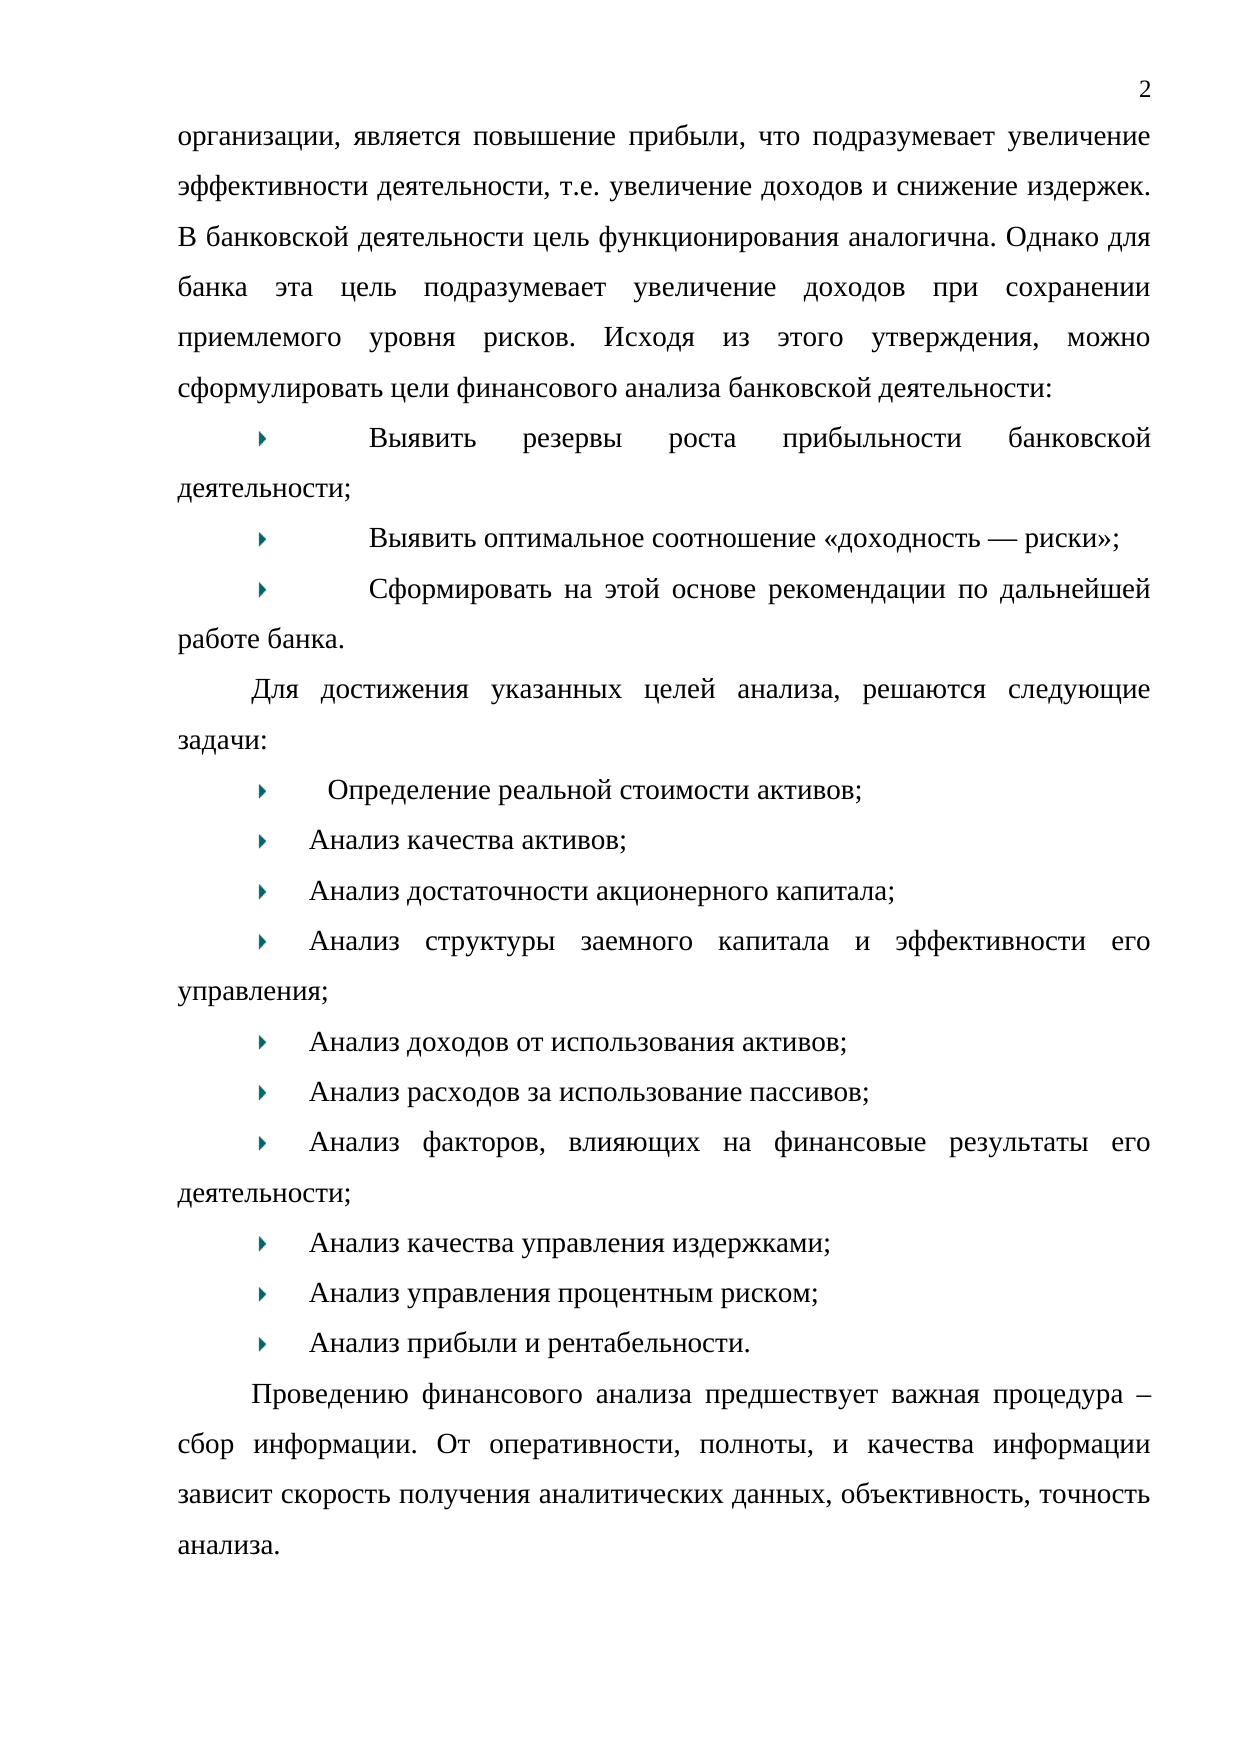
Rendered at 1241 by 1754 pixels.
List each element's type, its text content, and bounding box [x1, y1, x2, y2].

list Выявить оптимальное соотношение «доходность — риски»; [177, 521, 1152, 554]
list Анализ доходов от использования активов; [177, 1024, 1152, 1057]
picture [252, 933, 269, 951]
text Проведению финансового анализа предшествует важная процедура – сбор информации. От оперативности, полноты, и качества информации зависит скорость получения аналитических данных, объективность, точность анализа. [177, 1376, 1152, 1560]
list Анализ качества активов; [177, 822, 1152, 856]
list Сформировать на этой основе рекомендации по дальнейшей работе банка. [177, 571, 1152, 655]
text Для достижения указанных целей анализа, решаются следующие задачи: [177, 672, 1152, 755]
picture [252, 430, 269, 448]
list Анализ управления процентным риском; [177, 1275, 1152, 1309]
picture [252, 1235, 269, 1253]
list Анализ прибыли и рентабельности. [177, 1326, 1152, 1359]
list Выявить резервы роста прибыльности банковской деятельности; [177, 420, 1152, 504]
picture [252, 833, 269, 850]
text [177, 118, 1152, 403]
list Анализ расходов за использование пассивов; [177, 1074, 1152, 1108]
picture [252, 531, 269, 548]
list Анализ структуры заемного капитала и эффективности его управления; [177, 923, 1152, 1007]
list Анализ факторов, влияющих на финансовые результаты его деятельности; [177, 1124, 1152, 1208]
picture [252, 883, 269, 901]
picture [252, 1135, 269, 1152]
picture [252, 1286, 269, 1303]
picture [252, 1034, 269, 1051]
list Определение реальной стоимости активов; [177, 772, 1152, 806]
picture [252, 581, 269, 599]
picture [252, 783, 269, 800]
picture [252, 1084, 269, 1102]
list Анализ качества управления издержками; [177, 1225, 1152, 1258]
list Анализ достаточности акционерного капитала; [177, 873, 1152, 906]
picture [252, 1336, 269, 1353]
